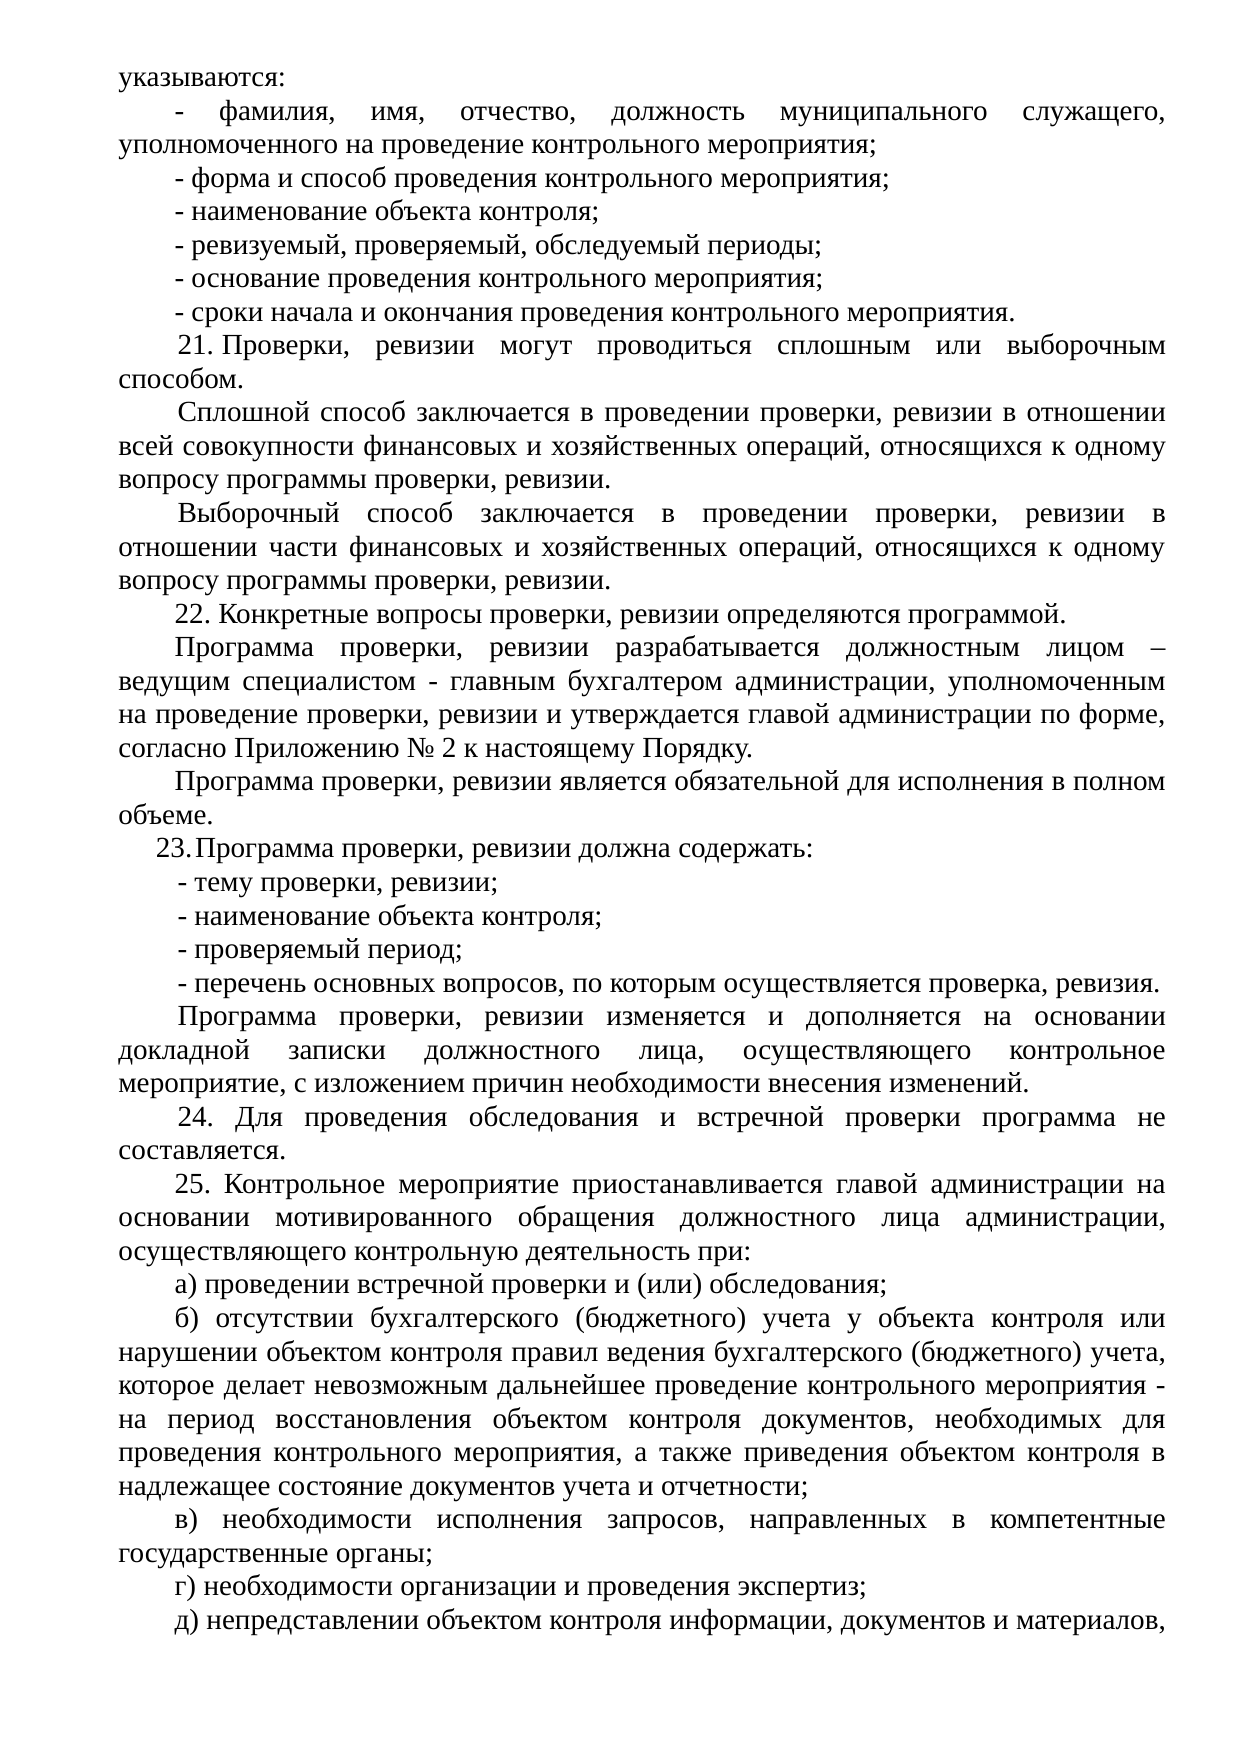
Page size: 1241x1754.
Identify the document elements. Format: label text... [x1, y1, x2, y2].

text 22. Конкретные вопросы проверки, ревизии определяются программой. [118, 596, 1167, 629]
text - ревизуемый, проверяемый, обследуемый периоды; [118, 227, 1167, 260]
text б) отсутствии бухгалтерского (бюджетного) учета у объекта контроля или нарушении объектом контроля правил ведения бухгалтерского (бюджетного) учета, которое делает невозможным дальнейшее проведение контрольного мероприятия - на период восстановления объектом контроля документов, необходимых для проведения контрольного мероприятия, а также приведения объектом контроля в надлежащее состояние документов учета и отчетности; [118, 1300, 1167, 1501]
text - наименование объекта контроля; [118, 193, 1167, 227]
text в) необходимости исполнения запросов, направленных в компетентные государственные органы; [118, 1501, 1167, 1568]
text - тему проверки, ревизии; [118, 864, 1167, 898]
text - основание проведения контрольного мероприятия; [118, 260, 1167, 294]
text - фамилия, имя, отчество, должность муниципального служащего, уполномоченного на проведение контрольного мероприятия; [118, 93, 1167, 160]
text - перечень основных вопросов, по которым осуществляется проверка, ревизия. [118, 965, 1167, 998]
text Программа проверки, ревизии разрабатывается должностным лицом – ведущим специалистом - главным бухгалтером администрации, уполномоченным на проведение проверки, ревизии и утверждается главой администрации по форме, согласно Приложению № 2 к настоящему Порядку. [118, 629, 1167, 763]
list Проверки, ревизии могут проводиться сплошным или выборочным способом. [118, 327, 1167, 394]
text 24. Для проведения обследования и встречной проверки программа не составляется. [118, 1099, 1167, 1166]
text Программа проверки, ревизии является обязательной для исполнения в полном объеме. [118, 763, 1167, 831]
text - наименование объекта контроля; [118, 898, 1167, 931]
text - сроки начала и окончания проведения контрольного мероприятия. [118, 294, 1167, 327]
text г) необходимости организации и проведения экспертиз; [118, 1568, 1167, 1602]
text 25. Контрольное мероприятие приостанавливается главой администрации на основании мотивированного обращения должностного лица администрации, осуществляющего контрольную деятельность при: [118, 1166, 1167, 1267]
text а) проведении встречной проверки и (или) обследования; [118, 1267, 1167, 1300]
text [118, 59, 1167, 93]
text Программа проверки, ревизии изменяется и дополняется на основании докладной записки должностного лица, осуществляющего контрольное мероприятие, с изложением причин необходимости внесения изменений. [118, 998, 1167, 1099]
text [118, 1602, 1167, 1636]
text - проверяемый период; [118, 931, 1167, 965]
list Программа проверки, ревизии должна содержать: [156, 831, 1167, 864]
text Сплошной способ заключается в проведении проверки, ревизии в отношении всей совокупности финансовых и хозяйственных операций, относящихся к одному вопросу программы проверки, ревизии. [118, 394, 1167, 495]
text - форма и способ проведения контрольного мероприятия; [118, 160, 1167, 193]
text Выборочный способ заключается в проведении проверки, ревизии в отношении части финансовых и хозяйственных операций, относящихся к одному вопросу программы проверки, ревизии. [118, 495, 1167, 596]
